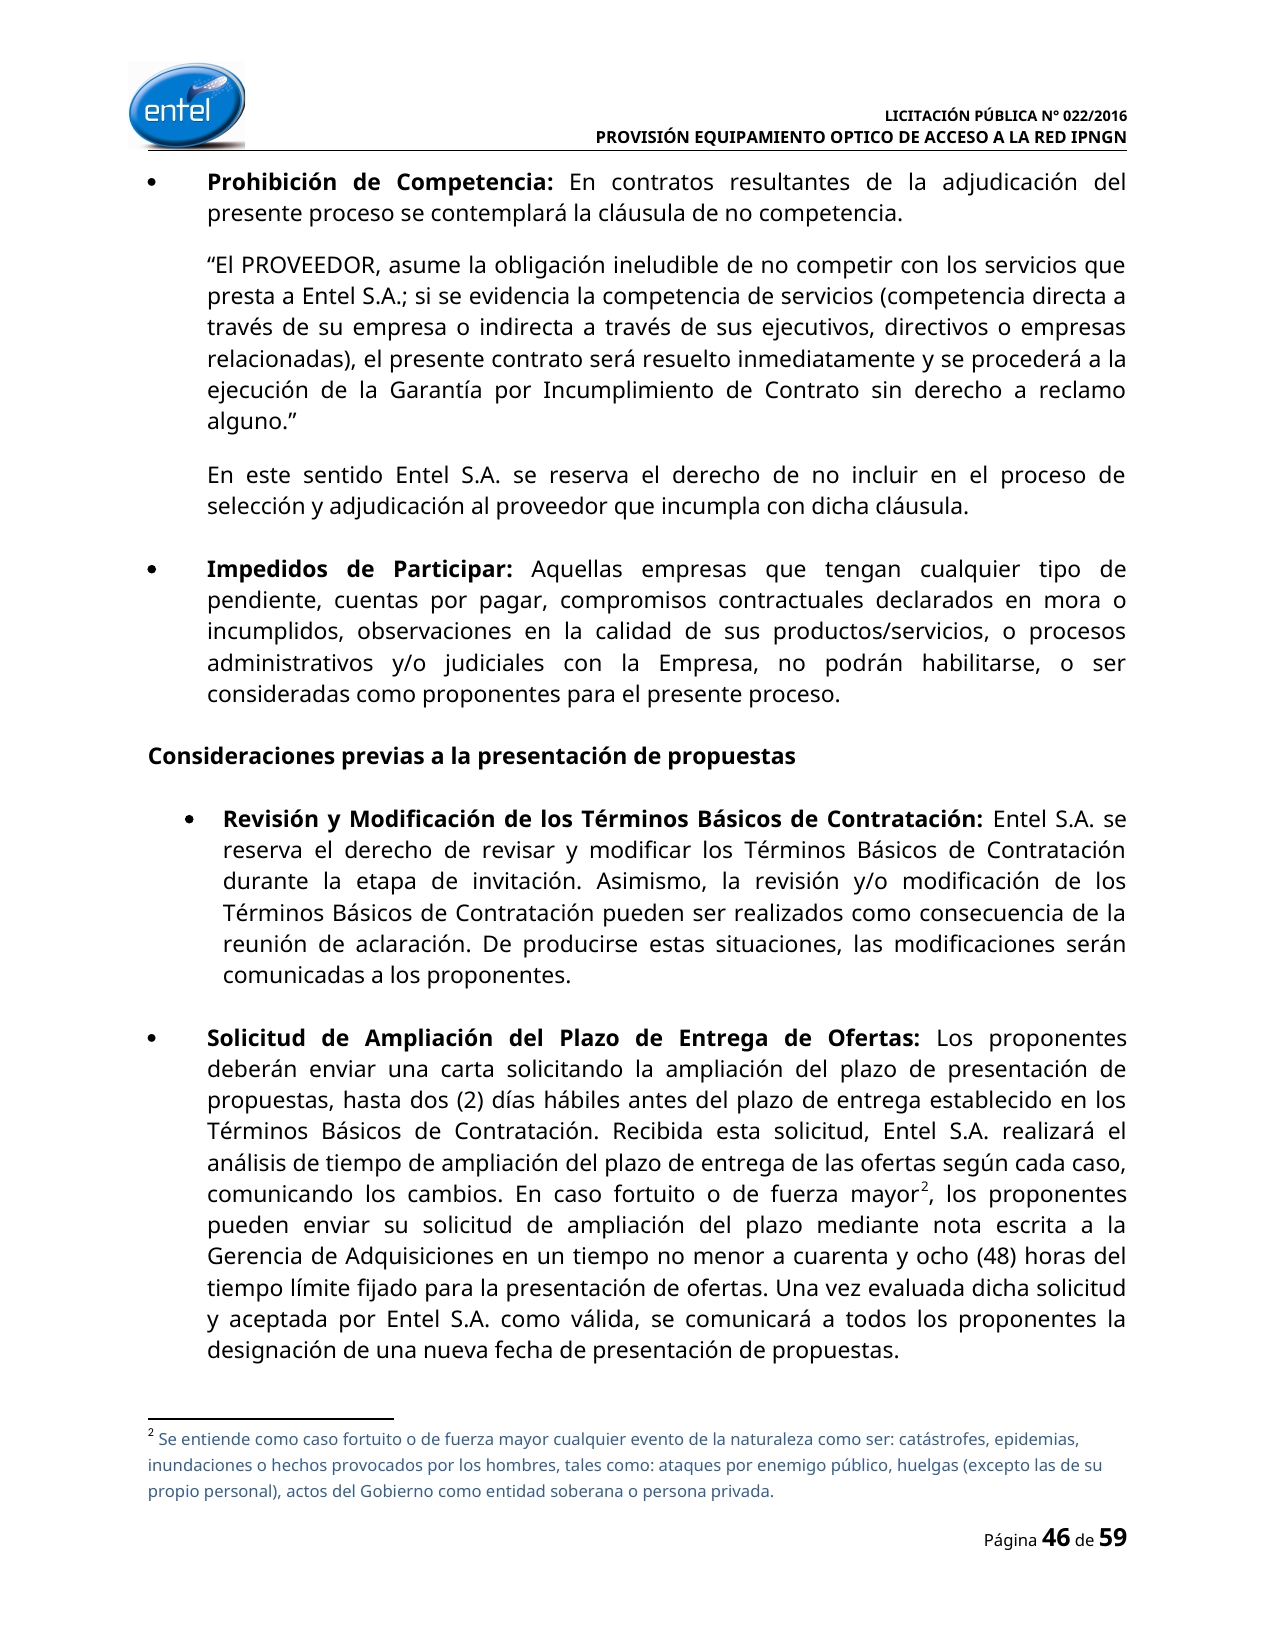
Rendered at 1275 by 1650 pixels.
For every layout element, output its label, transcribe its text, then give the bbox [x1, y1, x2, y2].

text Consideraciones previas a la presentación de propuestas [148, 740, 1127, 771]
list Revisión y Modificación de los Términos Básicos de Contratación: Entel S.A. se reserva el derecho de revisar y modificar los Términos Básicos de Contratación durante la etapa de invitación. Asimismo, la revisión y/o modificación de los Términos Básicos de Contratación pueden ser realizados como consecuencia de la reunión de aclaración. De producirse estas situaciones, las modificaciones serán comunicadas a los proponentes. [185, 803, 1127, 990]
list Prohibición de Competencia: En contratos resultantes de la adjudicación del presente proceso se contemplará la cláusula de no competencia. [148, 165, 1127, 228]
list Solicitud de Ampliación del Plazo de Entrega de Ofertas: Los proponentes deberán enviar una carta solicitando la ampliación del plazo de presentación de propuestas, hasta dos (2) días hábiles antes del plazo de entrega establecido en los Términos Básicos de Contratación. Recibida esta solicitud, Entel S.A. realizará el análisis de tiempo de ampliación del plazo de entrega de las ofertas según cada caso, comunicando los cambios. En caso fortuito o de fuerza mayor, los proponentes pueden enviar su solicitud de ampliación del plazo mediante nota escrita a la Gerencia de Adquisiciones en un tiempo no menor a cuarenta y ocho (48) horas del tiempo límite fijado para la presentación de ofertas. Una vez evaluada dicha solicitud y aceptada por Entel S.A. como válida, se comunicará a todos los proponentes la designación de una nueva fecha de presentación de propuestas. [148, 1021, 1127, 1365]
list Impedidos de Participar: Aquellas empresas que tengan cualquier tipo de pendiente, cuentas por pagar, compromisos contractuales declarados en mora o incumplidos, observaciones en la calidad de sus productos/servicios, o procesos administrativos y/o judiciales con la Empresa, no podrán habilitarse, o ser consideradas como proponentes para el presente proceso. [148, 553, 1127, 709]
picture [128, 61, 246, 150]
text En este sentido Entel S.A. se reserva el derecho de no incluir en el proceso de selección y adjudicación al proveedor que incumpla con dicha cláusula. [207, 459, 1127, 521]
text “El PROVEEDOR, asume la obligación ineludible de no competir con los servicios que presta a Entel S.A.; si se evidencia la competencia de servicios (competencia directa a través de su empresa o indirecta a través de sus ejecutivos, directivos o empresas relacionadas), el presente contrato será resuelto inmediatamente y se procederá a la ejecución de la Garantía por Incumplimiento de Contrato sin derecho a reclamo alguno.” [207, 249, 1127, 436]
